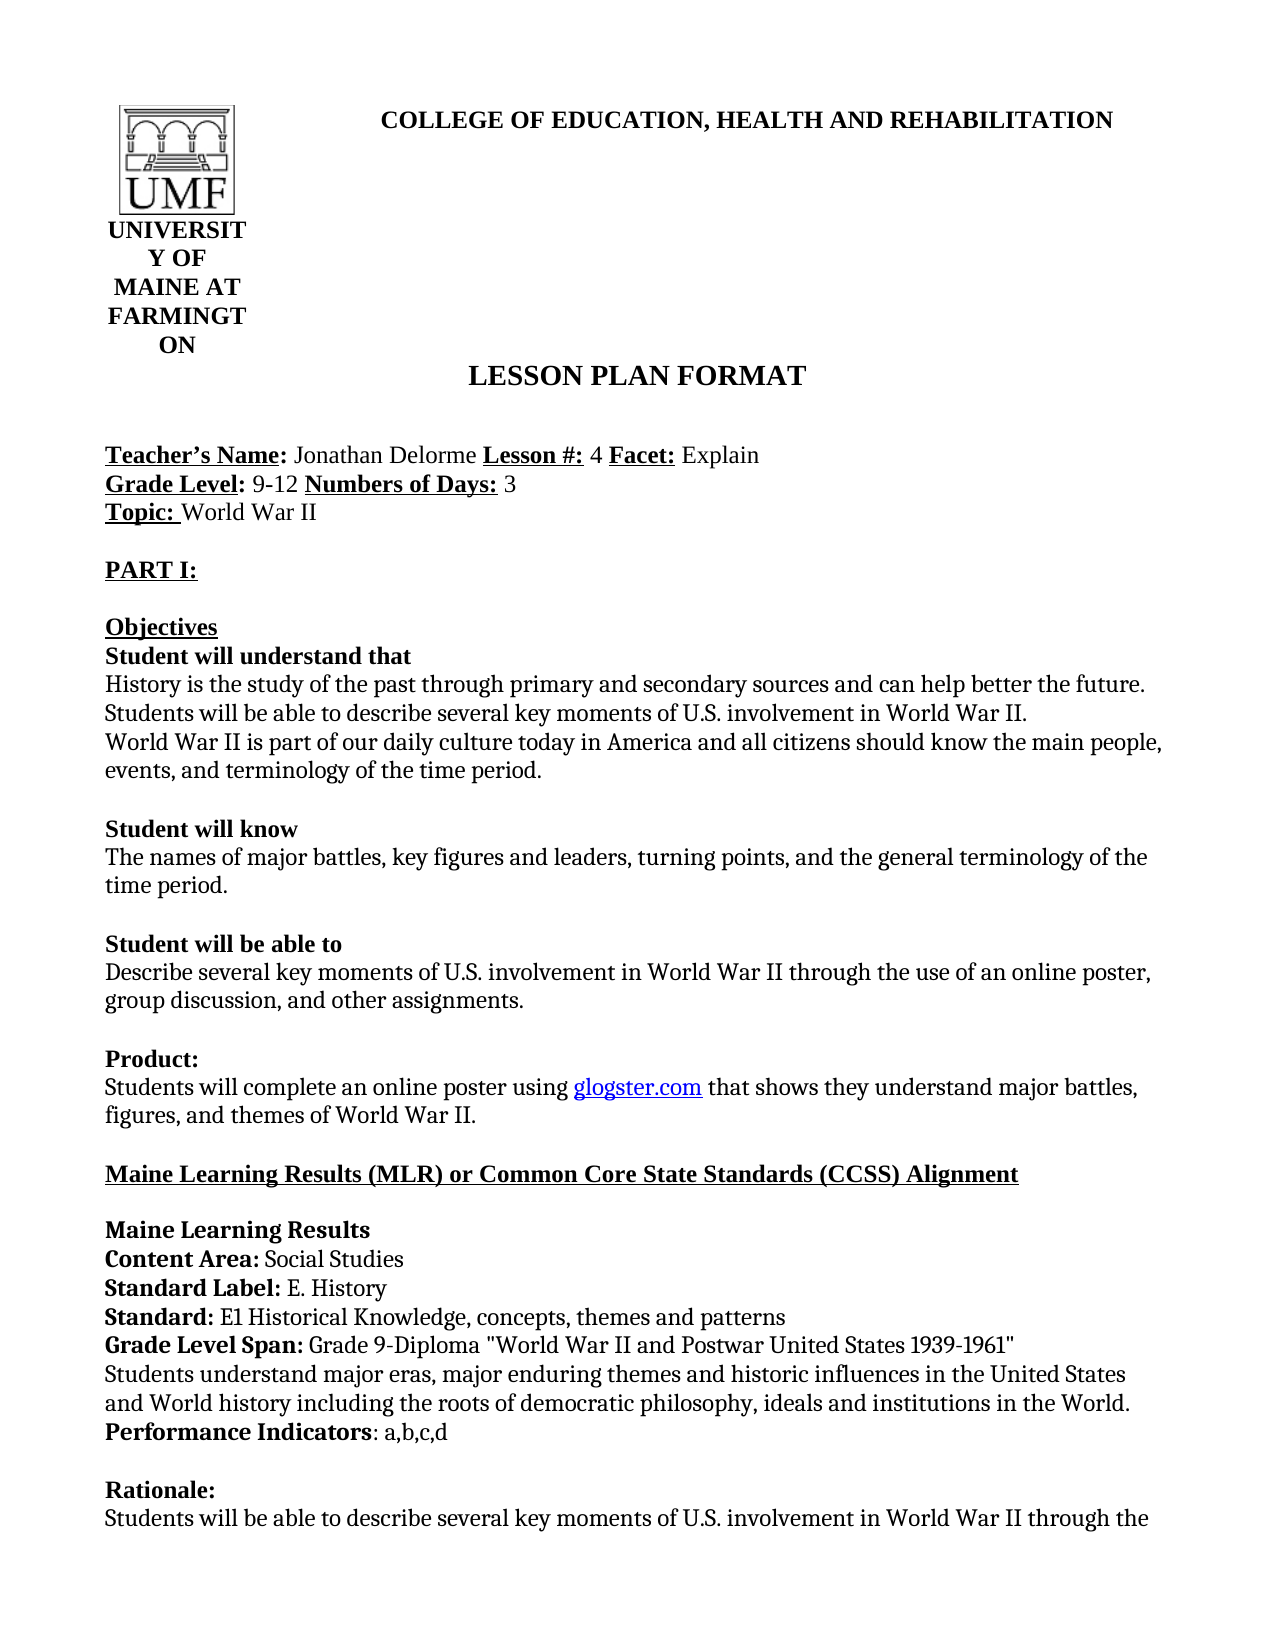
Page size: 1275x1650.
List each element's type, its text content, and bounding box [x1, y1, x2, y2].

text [105, 440, 1170, 1532]
text COLLEGE OF EDUCATION, HEALTH AND REHABILITATION [324, 105, 1170, 134]
picture [119, 105, 235, 215]
text LESSON PLAN FORMAT [105, 358, 1170, 392]
